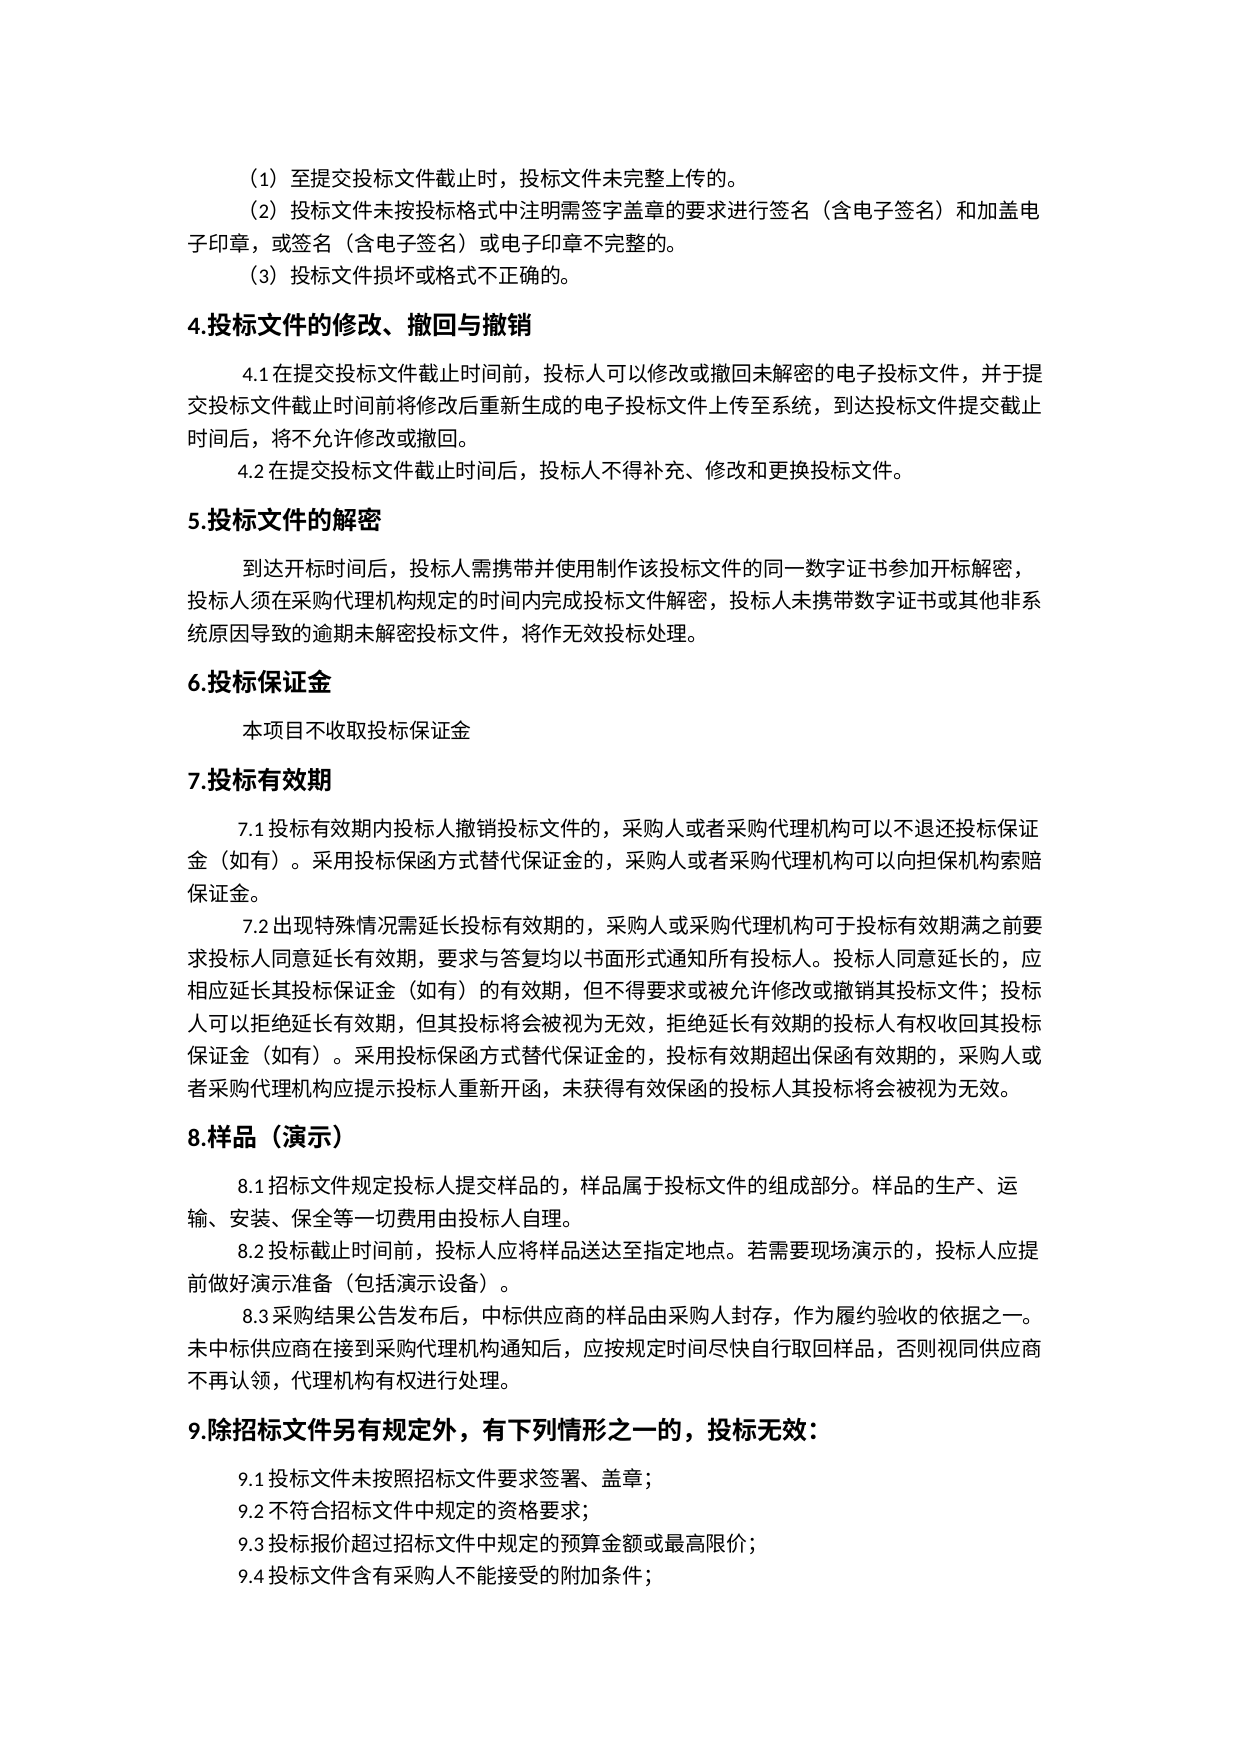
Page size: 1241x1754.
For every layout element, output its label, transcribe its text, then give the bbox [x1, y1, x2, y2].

text 9.1投标文件未按照招标文件要求签署、盖章； [187, 1462, 1053, 1494]
text 4.1在提交投标文件截止时间前，投标人可以修改或撤回未解密的电子投标文件，并于提交投标文件截止时间前将修改后重新生成的电子投标文件上传至系统，到达投标文件提交截止时间后，将不允许修改或撤回。 [187, 357, 1053, 454]
text 8.样品（演示） [187, 1104, 1053, 1169]
text （2）投标文件未按投标格式中注明需签字盖章的要求进行签名（含电子签名）和加盖电子印章，或签名（含电子签名）或电子印章不完整的。 [187, 194, 1053, 259]
text 9.4投标文件含有采购人不能接受的附加条件； [187, 1559, 1053, 1592]
text 6.投标保证金 [187, 649, 1053, 714]
text 7.2出现特殊情况需延长投标有效期的，采购人或采购代理机构可于投标有效期满之前要求投标人同意延长有效期，要求与答复均以书面形式通知所有投标人。投标人同意延长的，应相应延长其投标保证金（如有）的有效期，但不得要求或被允许修改或撤销其投标文件；投标人可以拒绝延长有效期，但其投标将会被视为无效，拒绝延长有效期的投标人有权收回其投标保证金（如有）。采用投标保函方式替代保证金的，投标有效期超出保函有效期的，采购人或者采购代理机构应提示投标人重新开函，未获得有效保函的投标人其投标将会被视为无效。 [187, 909, 1053, 1104]
text 7.1投标有效期内投标人撤销投标文件的，采购人或者采购代理机构可以不退还投标保证金（如有）。采用投标保函方式替代保证金的，采购人或者采购代理机构可以向担保机构索赔保证金。 [187, 812, 1053, 909]
text （1）至提交投标文件截止时，投标文件未完整上传的。 [187, 162, 1053, 194]
text 到达开标时间后，投标人需携带并使用制作该投标文件的同一数字证书参加开标解密，投标人须在采购代理机构规定的时间内完成投标文件解密，投标人未携带数字证书或其他非系统原因导致的逾期未解密投标文件，将作无效投标处理。 [187, 552, 1053, 649]
text 本项目不收取投标保证金 [187, 714, 1053, 747]
text 8.3采购结果公告发布后，中标供应商的样品由采购人封存，作为履约验收的依据之一。未中标供应商在接到采购代理机构通知后，应按规定时间尽快自行取回样品，否则视同供应商不再认领，代理机构有权进行处理。 [187, 1299, 1053, 1397]
text 9.3投标报价超过招标文件中规定的预算金额或最高限价； [187, 1527, 1053, 1559]
text 9.除招标文件另有规定外，有下列情形之一的，投标无效： [187, 1397, 1053, 1462]
text 7.投标有效期 [187, 747, 1053, 812]
text 5.投标文件的解密 [187, 487, 1053, 552]
text 8.1招标文件规定投标人提交样品的，样品属于投标文件的组成部分。样品的生产、运输、安装、保全等一切费用由投标人自理。 [187, 1169, 1053, 1234]
text （3）投标文件损坏或格式不正确的。 [187, 259, 1053, 292]
text 4.2在提交投标文件截止时间后，投标人不得补充、修改和更换投标文件。 [187, 454, 1053, 487]
text 9.2不符合招标文件中规定的资格要求； [187, 1494, 1053, 1527]
text 8.2投标截止时间前，投标人应将样品送达至指定地点。若需要现场演示的，投标人应提前做好演示准备（包括演示设备）。 [187, 1234, 1053, 1299]
text 4.投标文件的修改、撤回与撤销 [187, 292, 1053, 357]
